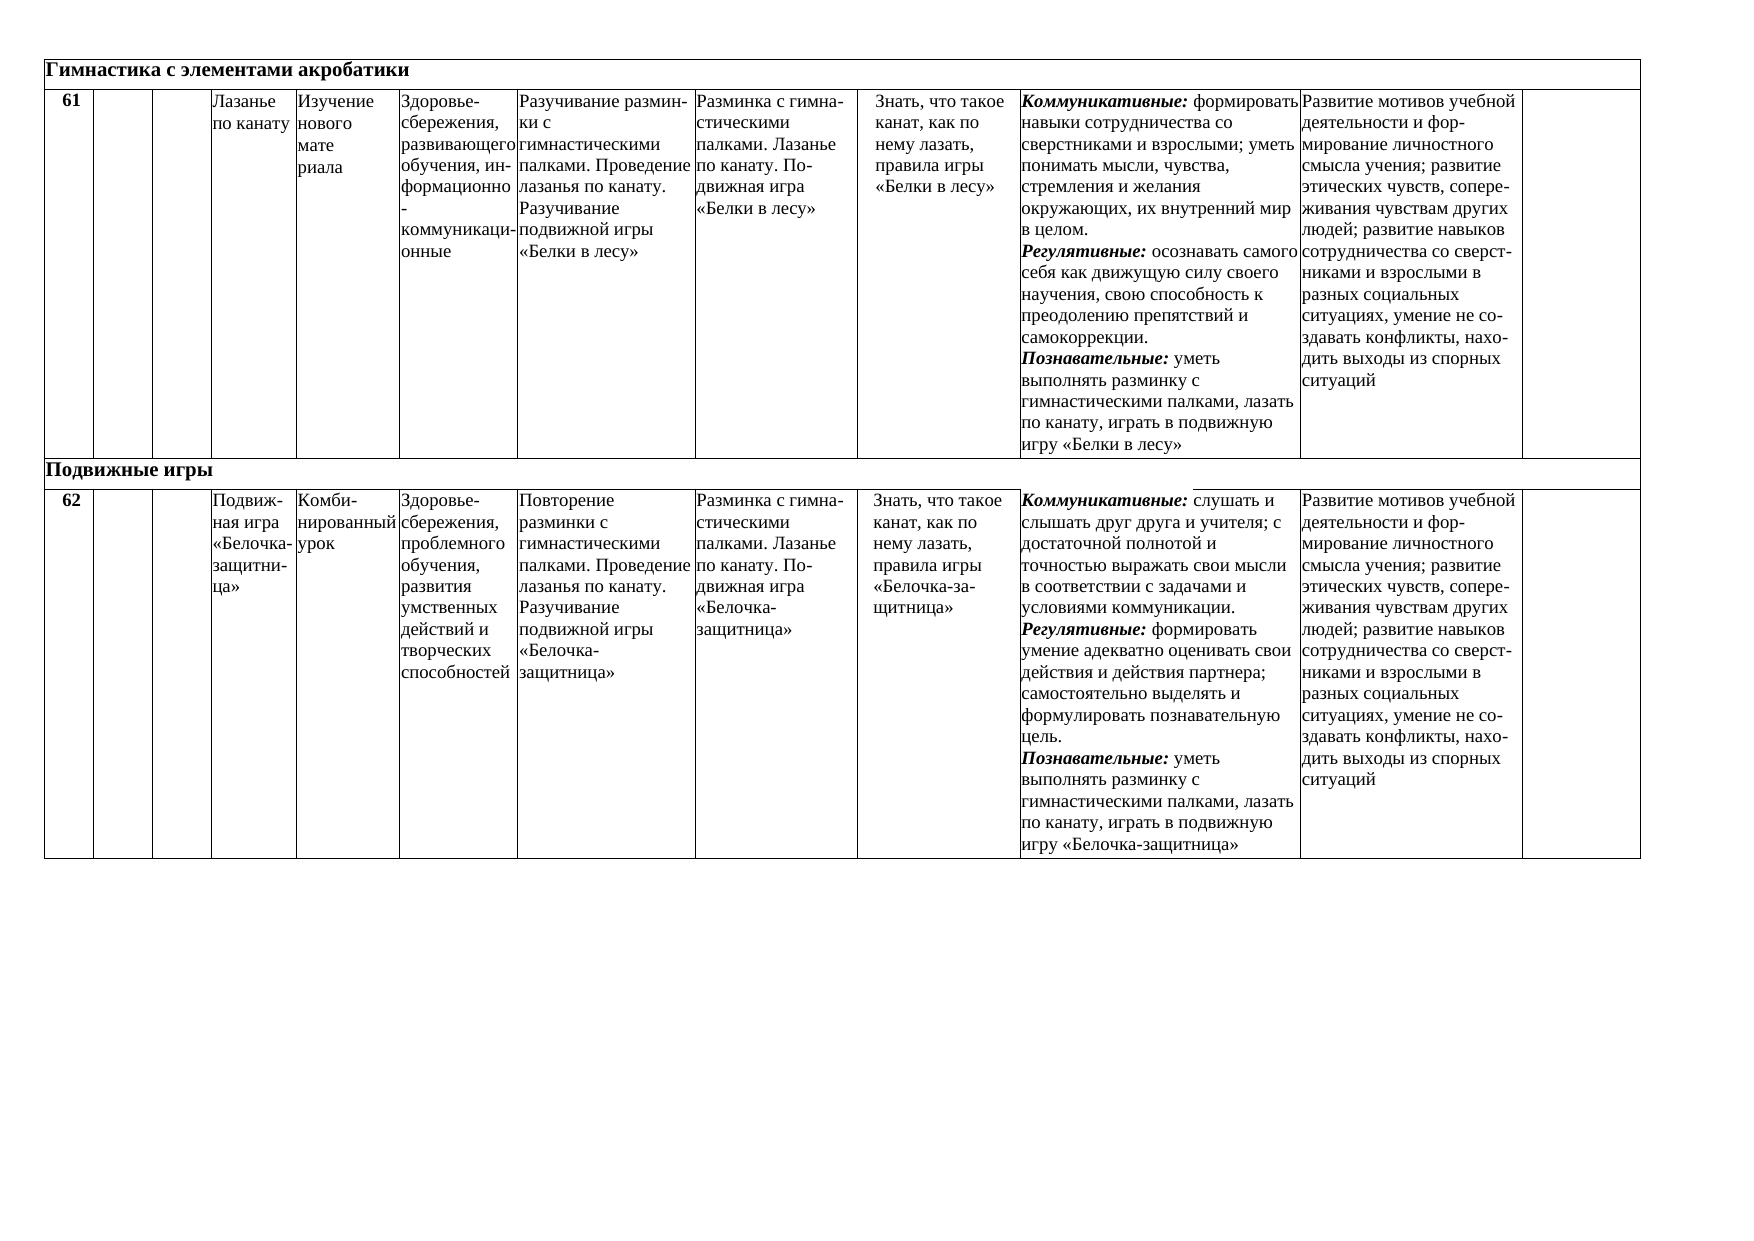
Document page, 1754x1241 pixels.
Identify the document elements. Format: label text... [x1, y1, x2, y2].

table_cell Здоровье- сбережения, развивающего обучения, ин- формационно-коммуникаци- онные [400, 90, 517, 458]
table_header Гимнастика с элементами акробатики [45, 60, 1640, 89]
table_cell Разминка с гимнастическими палками. Лазанье по канату. Подвижная игра «Белки в лесу» [696, 90, 857, 458]
table_cell [1523, 90, 1640, 458]
table_cell [1523, 490, 1640, 858]
table_cell Комбинированный урок [297, 490, 399, 858]
table_cell Развитие мотивов учебной деятельности и формирование личностного смысла учения; развитие этических чувств, сопереживания чувствам других людей; развитие навыков сотрудничества со сверстниками и взрослыми в разных социальных ситуациях, умение не создавать конфликты, находить выходы из спорных ситуаций [1301, 90, 1522, 458]
table_cell [94, 90, 152, 458]
table_cell Разучивание разминки с гимнастическими палками. Проведение лазанья по канату. Разучивание подвижной игры «Белки в лесу» [518, 90, 695, 458]
table_cell Знать, что такое канат, как по нему лазать, правила игры «Белочка-защитница» [858, 490, 1020, 858]
table_cell Развитие мотивов учебной деятельности и формирование личностного смысла учения; развитие этических чувств, сопереживания чувствам других людей; развитие навыков сотрудничества со сверстниками и взрослыми в разных социальных ситуациях, умение не создавать конфликты, находить выходы из спорных ситуаций [1301, 490, 1522, 858]
table_cell Подвижная игра «Белочка- защитница» [212, 490, 296, 858]
table_cell [153, 490, 211, 858]
table_cell Повторение разминки с гимнастическими палками. Проведение лазанья по канату. Разучивание подвижной игры «Белочка-защитница» [518, 490, 695, 858]
table_cell Подвижные игры [45, 459, 1640, 488]
table_cell [94, 490, 152, 858]
table_cell [153, 90, 211, 458]
table_cell Коммуникативные: слушать и слышать друг друга и учителя; с достаточной полнотой и точностью выражать свои мысли в соответствии с задачами и условиями коммуникации. Регулятивные: формировать умение адекватно оценивать свои действия и действия партнера; самостоятельно выделять и формулировать познавательную цель. Познавательные: уметь выполнять разминку с гимнастическими палками, лазать по канату, играть в подвижную игру «Белочка-защитница» [1021, 490, 1300, 858]
table_cell Разминка с гимнастическими палками. Лазанье по канату. Подвижная игра «Белочка-защитница» [696, 490, 857, 858]
table_cell Здоровье- сбережения, проблемного обучения, развития умственных действий и творческих способностей [400, 490, 517, 858]
table_cell 62 [45, 490, 93, 858]
table_cell Лазанье по канату [212, 90, 296, 458]
table_cell 61 [45, 90, 93, 458]
table_cell Коммуникативные: формировать навыки сотрудничества со сверстниками и взрослыми; уметь понимать мысли, чувства, стремления и желания окружающих, их внутренний мир в целом. Регулятивные: осознавать самого себя как движущую силу своего научения, свою способность к преодолению препятствий и самокоррекции. Познавательные: уметь выполнять разминку с гимнастическими палками, лазать по канату, играть в подвижную игру «Белки в лесу» [1021, 90, 1300, 458]
table_cell Знать, что такое канат, как по нему лазать, правила игры «Белки в лесу» [858, 90, 1020, 458]
table_cell Изучение нового мате риала [297, 90, 399, 458]
